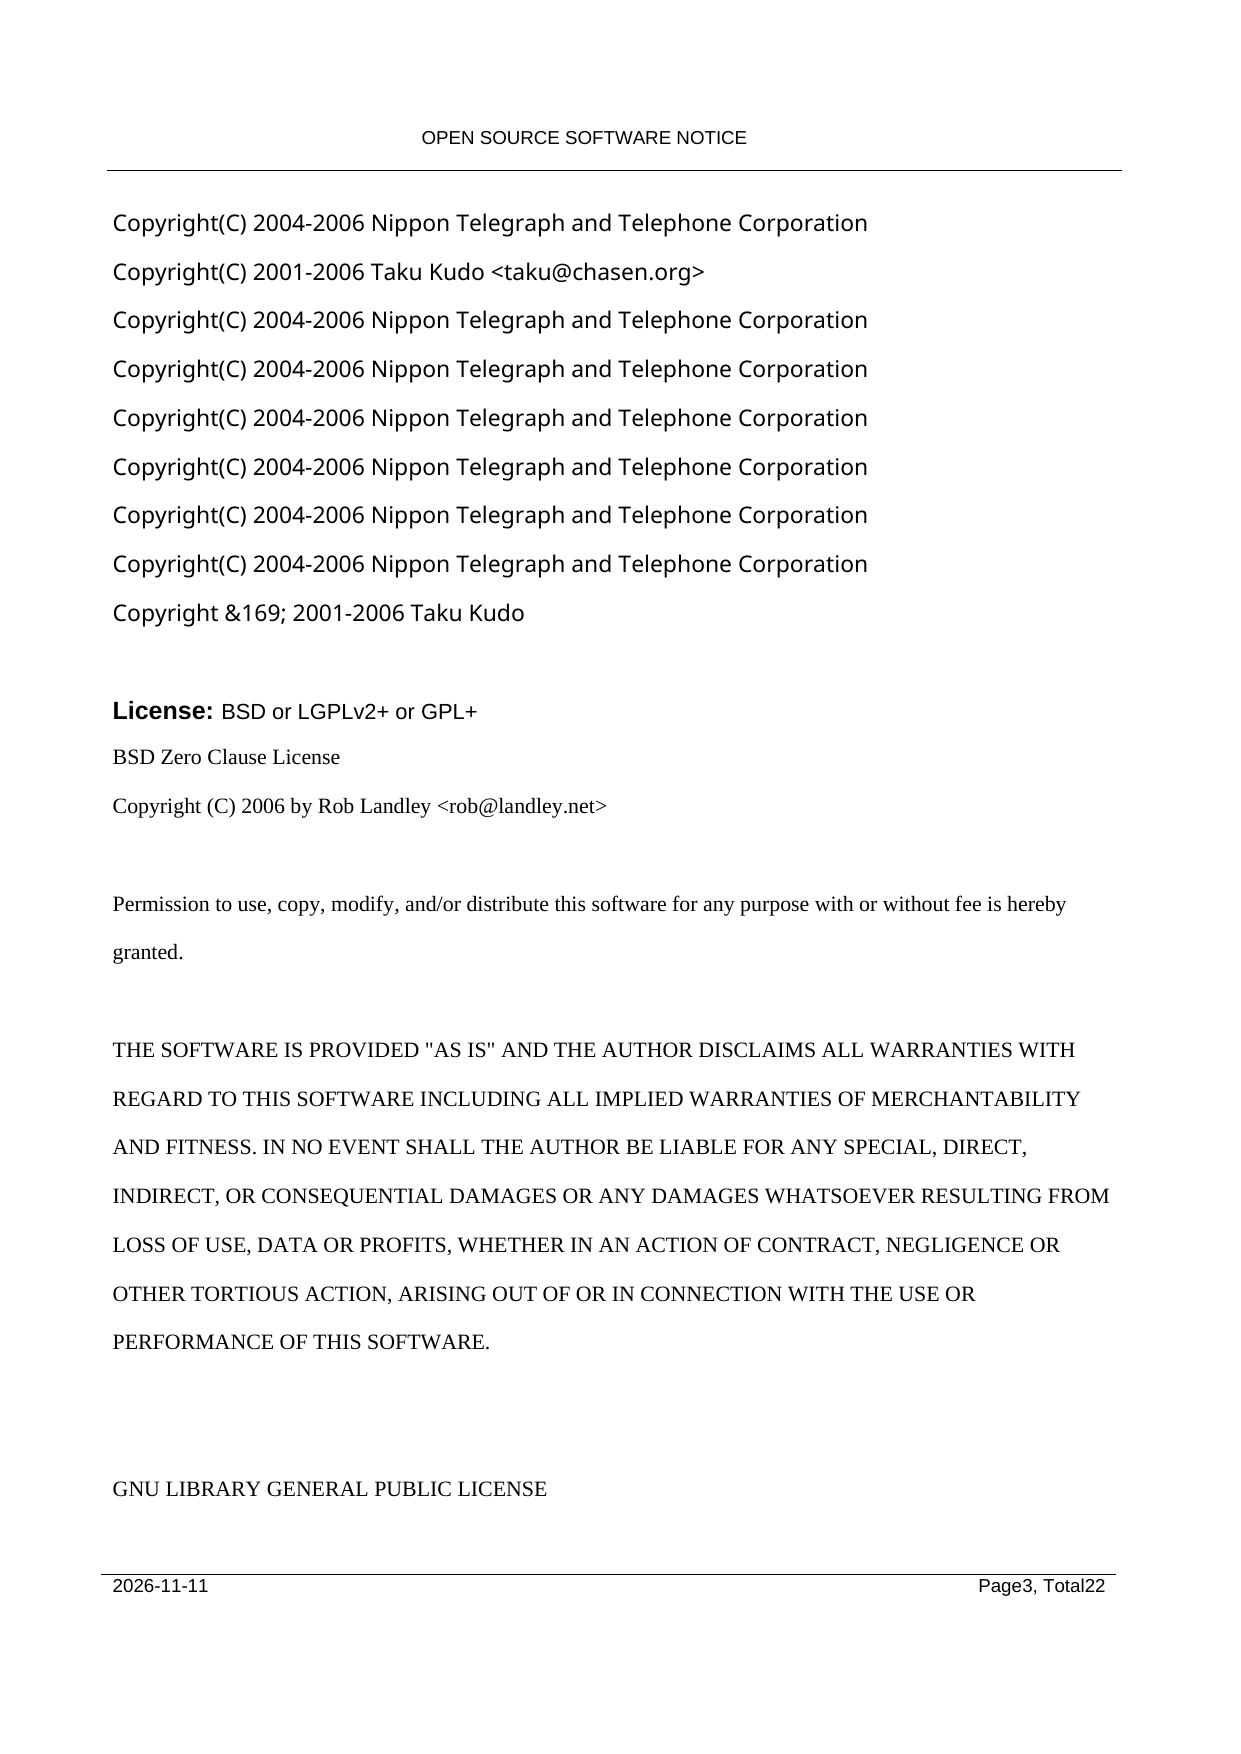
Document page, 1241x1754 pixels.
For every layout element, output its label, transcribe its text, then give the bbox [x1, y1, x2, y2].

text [112, 741, 1128, 1504]
text License: BSD or LGPLv2+ or GPL+ [112, 694, 1128, 726]
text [112, 206, 1128, 678]
